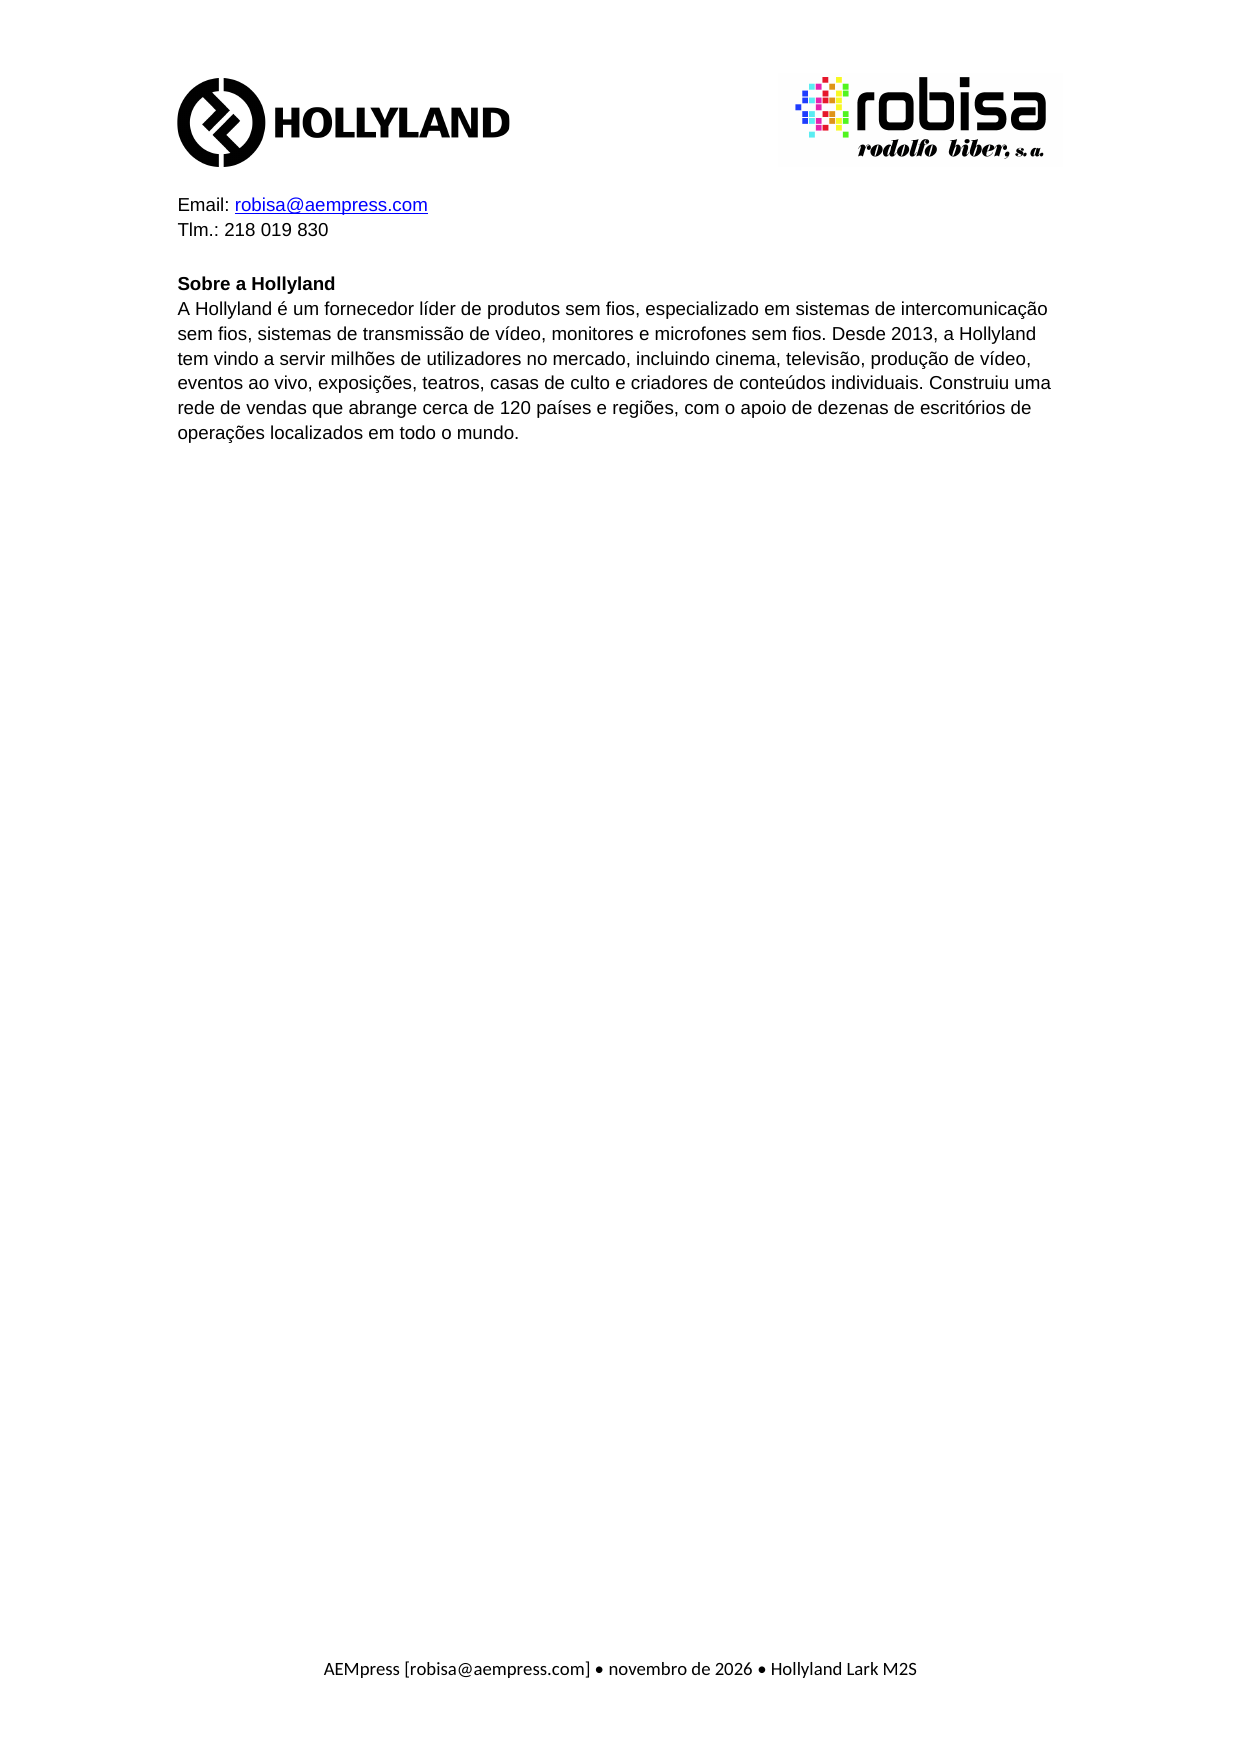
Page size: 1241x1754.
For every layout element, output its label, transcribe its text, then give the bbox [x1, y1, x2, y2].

picture [777, 73, 1063, 167]
picture [177, 78, 510, 167]
text António Eduardo Marques / David Marques Email: robisa@aempress.com Tlm.: 218 019 830 [177, 194, 1063, 241]
text Sobre a Hollyland A Hollyland é um fornecedor líder de produtos sem fios, especializado em sistemas de intercomunicação sem fios, sistemas de transmissão de vídeo, monitores e microfones sem fios. Desde 2013, a Hollyland tem vindo a servir milhões de utilizadores no mercado, incluindo cinema, televisão, produção de vídeo, eventos ao vivo, exposições, teatros, casas de culto e criadores de conteúdos individuais. Construiu uma rede de vendas que abrange cerca de 120 países e regiões, com o apoio de dezenas de escritórios de operações localizados em todo o mundo. [177, 273, 1063, 443]
